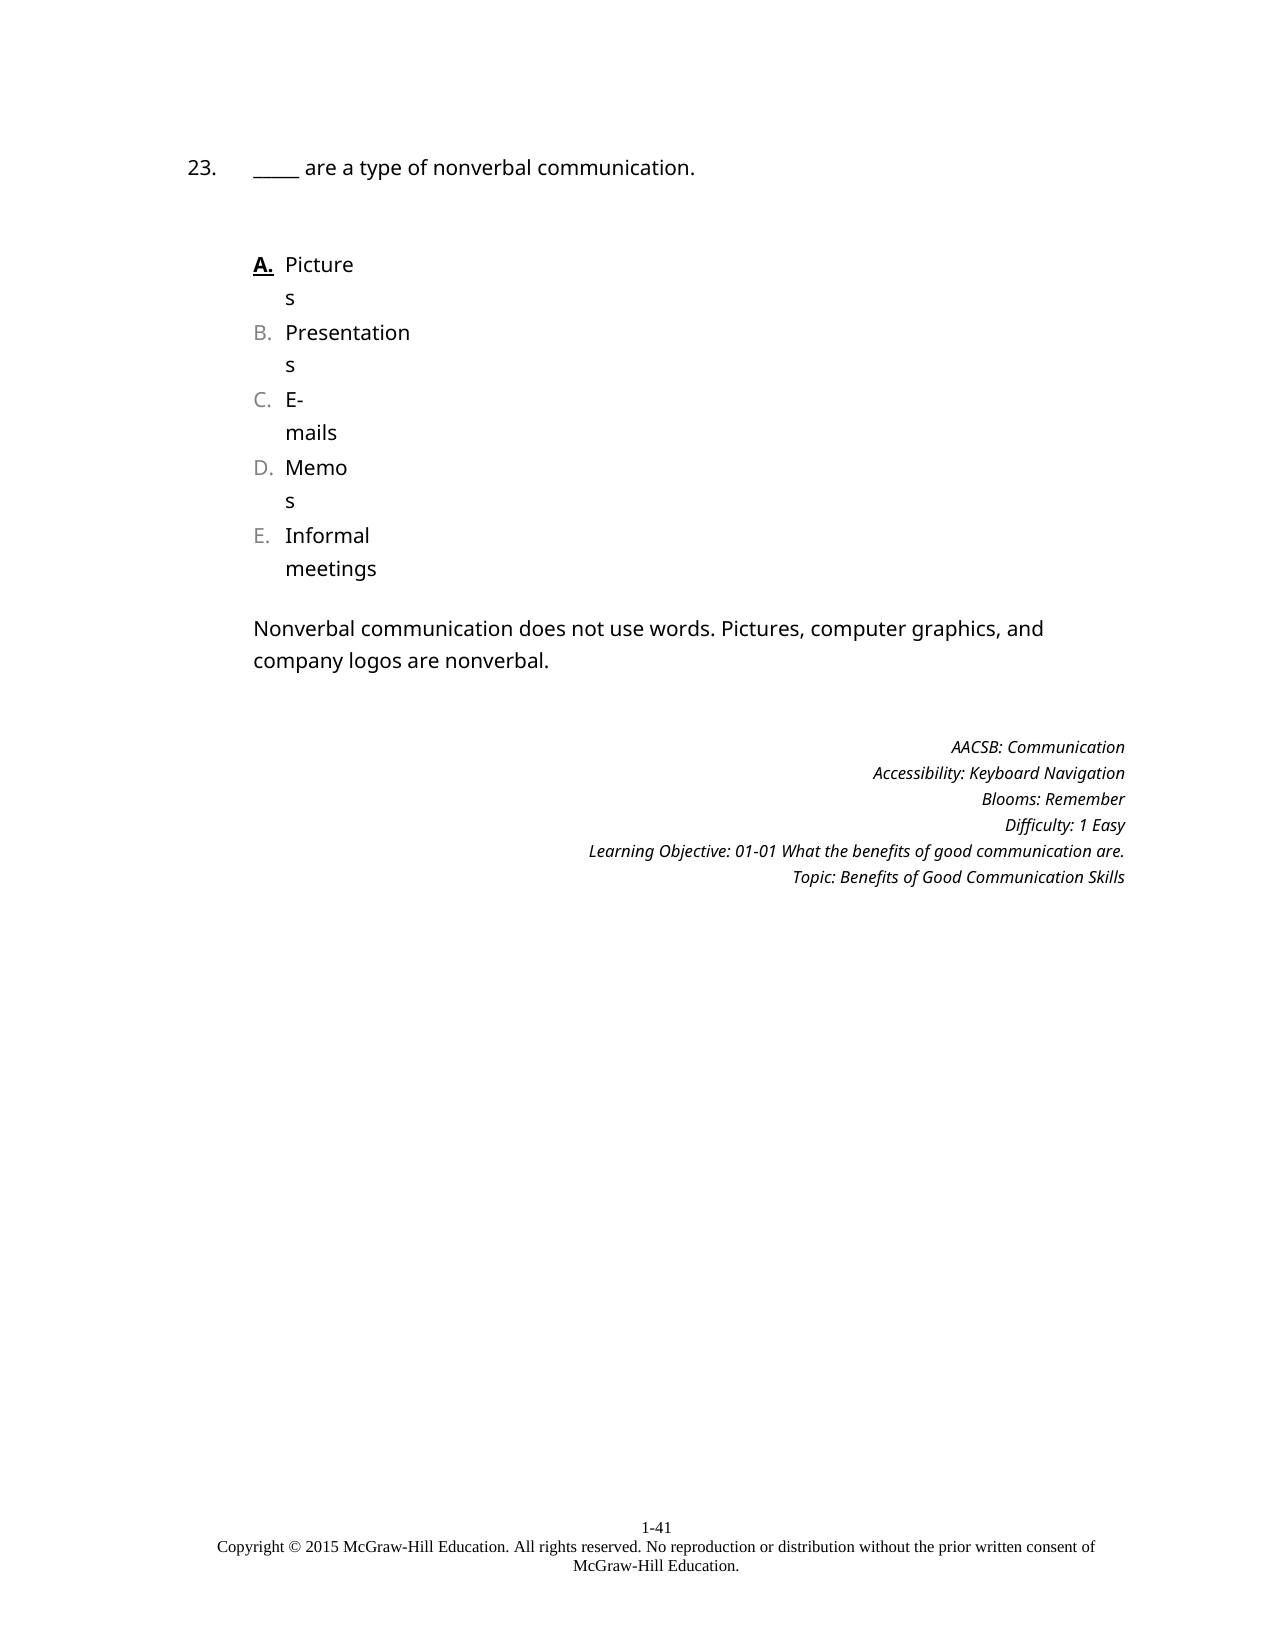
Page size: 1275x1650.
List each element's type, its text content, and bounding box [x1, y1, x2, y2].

table_header AACSB: Communication Accessibility: Keyboard Navigation Blooms: Remember Difficulty: 1 Easy Learning Objective: 01-01 What the benefits of good communication are. Topic: Benefits of Good Communication Skills [188, 736, 1125, 924]
table_header 23. [188, 153, 253, 706]
table_header _____ are a type of nonverbal communication. Nonverbal communication does not use words. Pictures, computer graphics, and company logos are nonverbal. [253, 153, 1125, 706]
